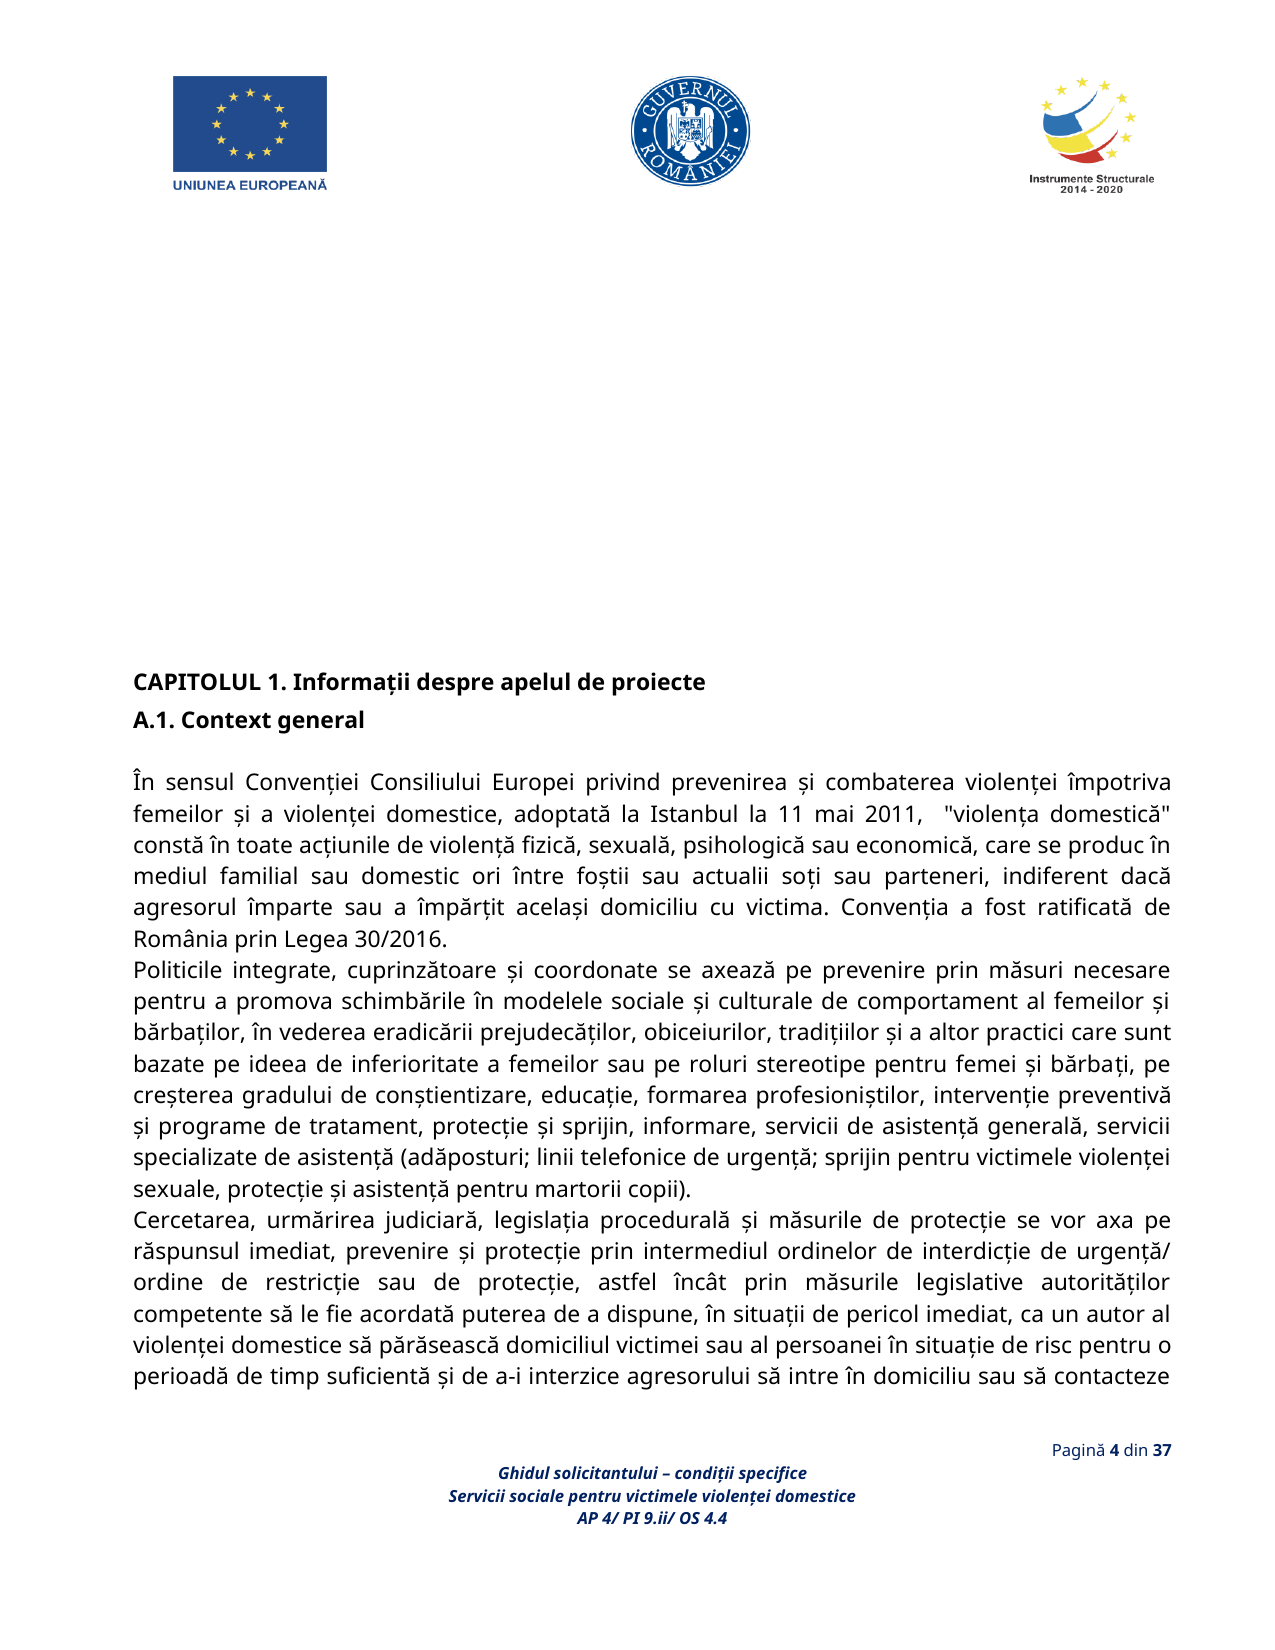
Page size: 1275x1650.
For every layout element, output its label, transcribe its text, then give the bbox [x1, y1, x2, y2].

picture [1030, 76, 1154, 193]
subtitle CAPITOLUL 1. Informații despre apelul de proiecte [133, 666, 1172, 697]
subtitle A.1. Context general [133, 704, 1172, 735]
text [133, 1204, 1172, 1391]
text Politicile integrate, cuprinzătoare și coordonate se axează pe prevenire prin măsuri necesare pentru a promova schimbările în modelele sociale şi culturale de comportament al femeilor şi bărbaţilor, în vederea eradicării prejudecăţilor, obiceiurilor, tradiţiilor şi a altor practici care sunt bazate pe ideea de inferioritate a femeilor sau pe roluri stereotipe pentru femei şi bărbaţi, pe creșterea gradului de conștientizare, educație, formarea profesioniștilor, intervenție preventivă și programe de tratament, protecție și sprijin, informare, servicii de asistență generală, servicii specializate de asistență (adăposturi; linii telefonice de urgență; sprijin pentru victimele violenței sexuale, protecție și asistență pentru martorii copii). [133, 954, 1172, 1204]
picture [173, 76, 327, 190]
text În sensul Convenției Consiliului Europei privind prevenirea şi combaterea violenţei împotriva femeilor şi a violenţei domestice, adoptată la Istanbul la 11 mai 2011, "violenţa domestică" constă în toate acţiunile de violenţă fizică, sexuală, psihologică sau economică, care se produc în mediul familial sau domestic ori între foştii sau actualii soţi sau parteneri, indiferent dacă agresorul împarte sau a împărţit acelaşi domiciliu cu victima. Convenția a fost ratificată de România prin Legea 30/2016. [133, 766, 1172, 954]
picture [629, 74, 751, 187]
